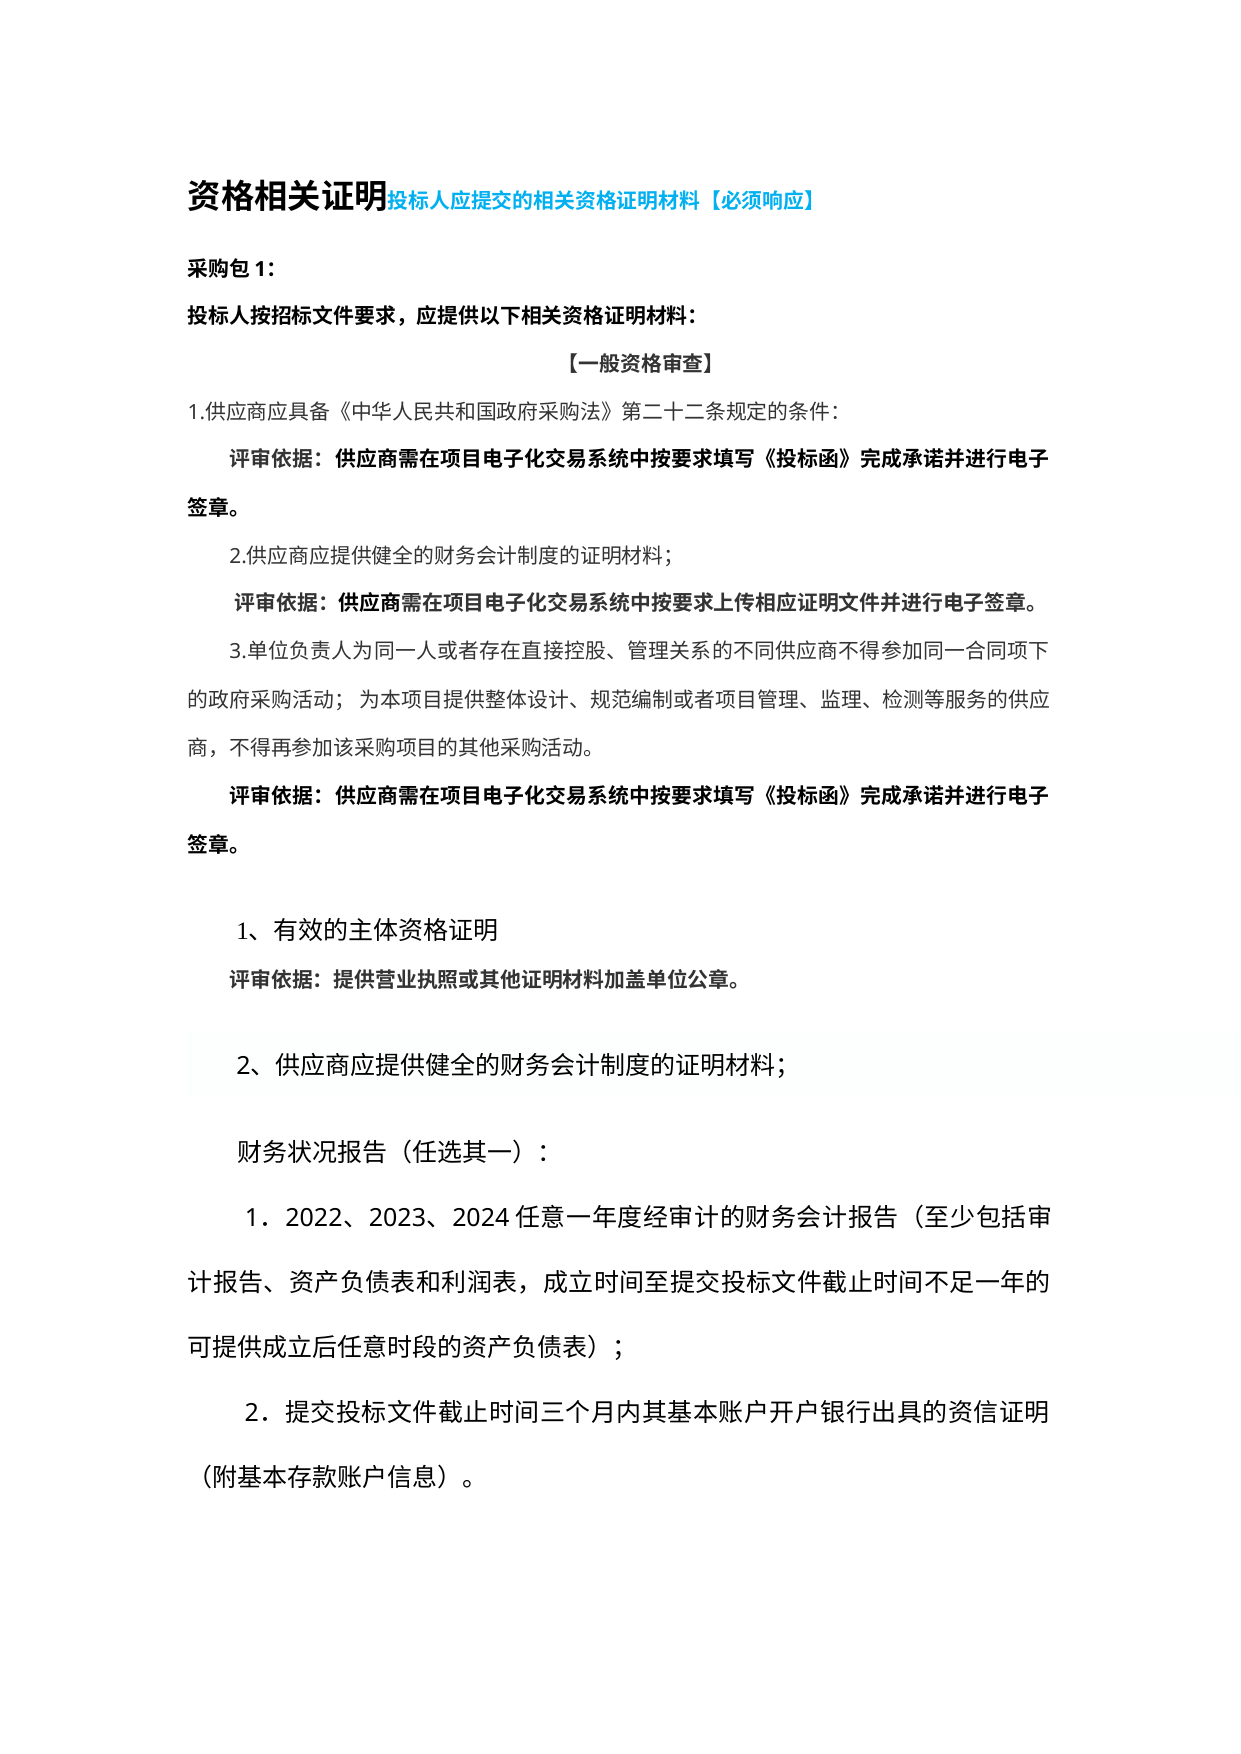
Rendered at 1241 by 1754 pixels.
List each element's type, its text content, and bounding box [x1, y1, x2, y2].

text 【一般资格审查】 [187, 346, 1053, 379]
text 投标人按招标文件要求，应提供以下相关资格证明材料： [187, 299, 1053, 331]
text 资格相关证明投标人应提交的相关资格证明材料【必须响应】 [187, 162, 1053, 227]
list 财务状况报告（任选其一）： [187, 1118, 1053, 1183]
text 1.供应商应具备《中华人民共和国政府采购法》第二十二条规定的条件： [187, 394, 1053, 426]
text 评审依据：供应商需在项目电子化交易系统中按要求填写《投标函》完成承诺并进行电子签章。 [187, 441, 1053, 523]
text 采购包1： [187, 251, 1053, 283]
text 2.供应商应提供健全的财务会计制度的证明材料； [187, 538, 1053, 570]
list 1．2022、2023、2024任意一年度经审计的财务会计报告（至少包括审计报告、资产负债表和利润表，成立时间至提交投标文件截止时间不足一年的可提供成立后任意时段的资产负债表）； [187, 1183, 1053, 1378]
text 3.单位负责人为同一人或者存在直接控股、管理关系的不同供应商不得参加同一合同项下的政府采购活动； 为本项目提供整体设计、规范编制或者项目管理、监理、检测等服务的供应商，不得再参加该采购项目的其他采购活动。 [187, 633, 1053, 763]
table_header 1、有效的主体资格证明 [186, 896, 1240, 962]
list 2．提交投标文件截止时间三个月内其基本账户开户银行出具的资信证明（附基本存款账户信息）。 [187, 1378, 1053, 1508]
text 评审依据：提供营业执照或其他证明材料加盖单位公章。 [187, 962, 1053, 994]
text 评审依据：供应商需在项目电子化交易系统中按要求填写《投标函》完成承诺并进行电子签章。 [187, 778, 1053, 859]
table_header 2、供应商应提供健全的财务会计制度的证明材料； [186, 1031, 1240, 1096]
text 评审依据：供应商需在项目电子化交易系统中按要求上传相应证明文件并进行电子签章。 [187, 585, 1053, 618]
